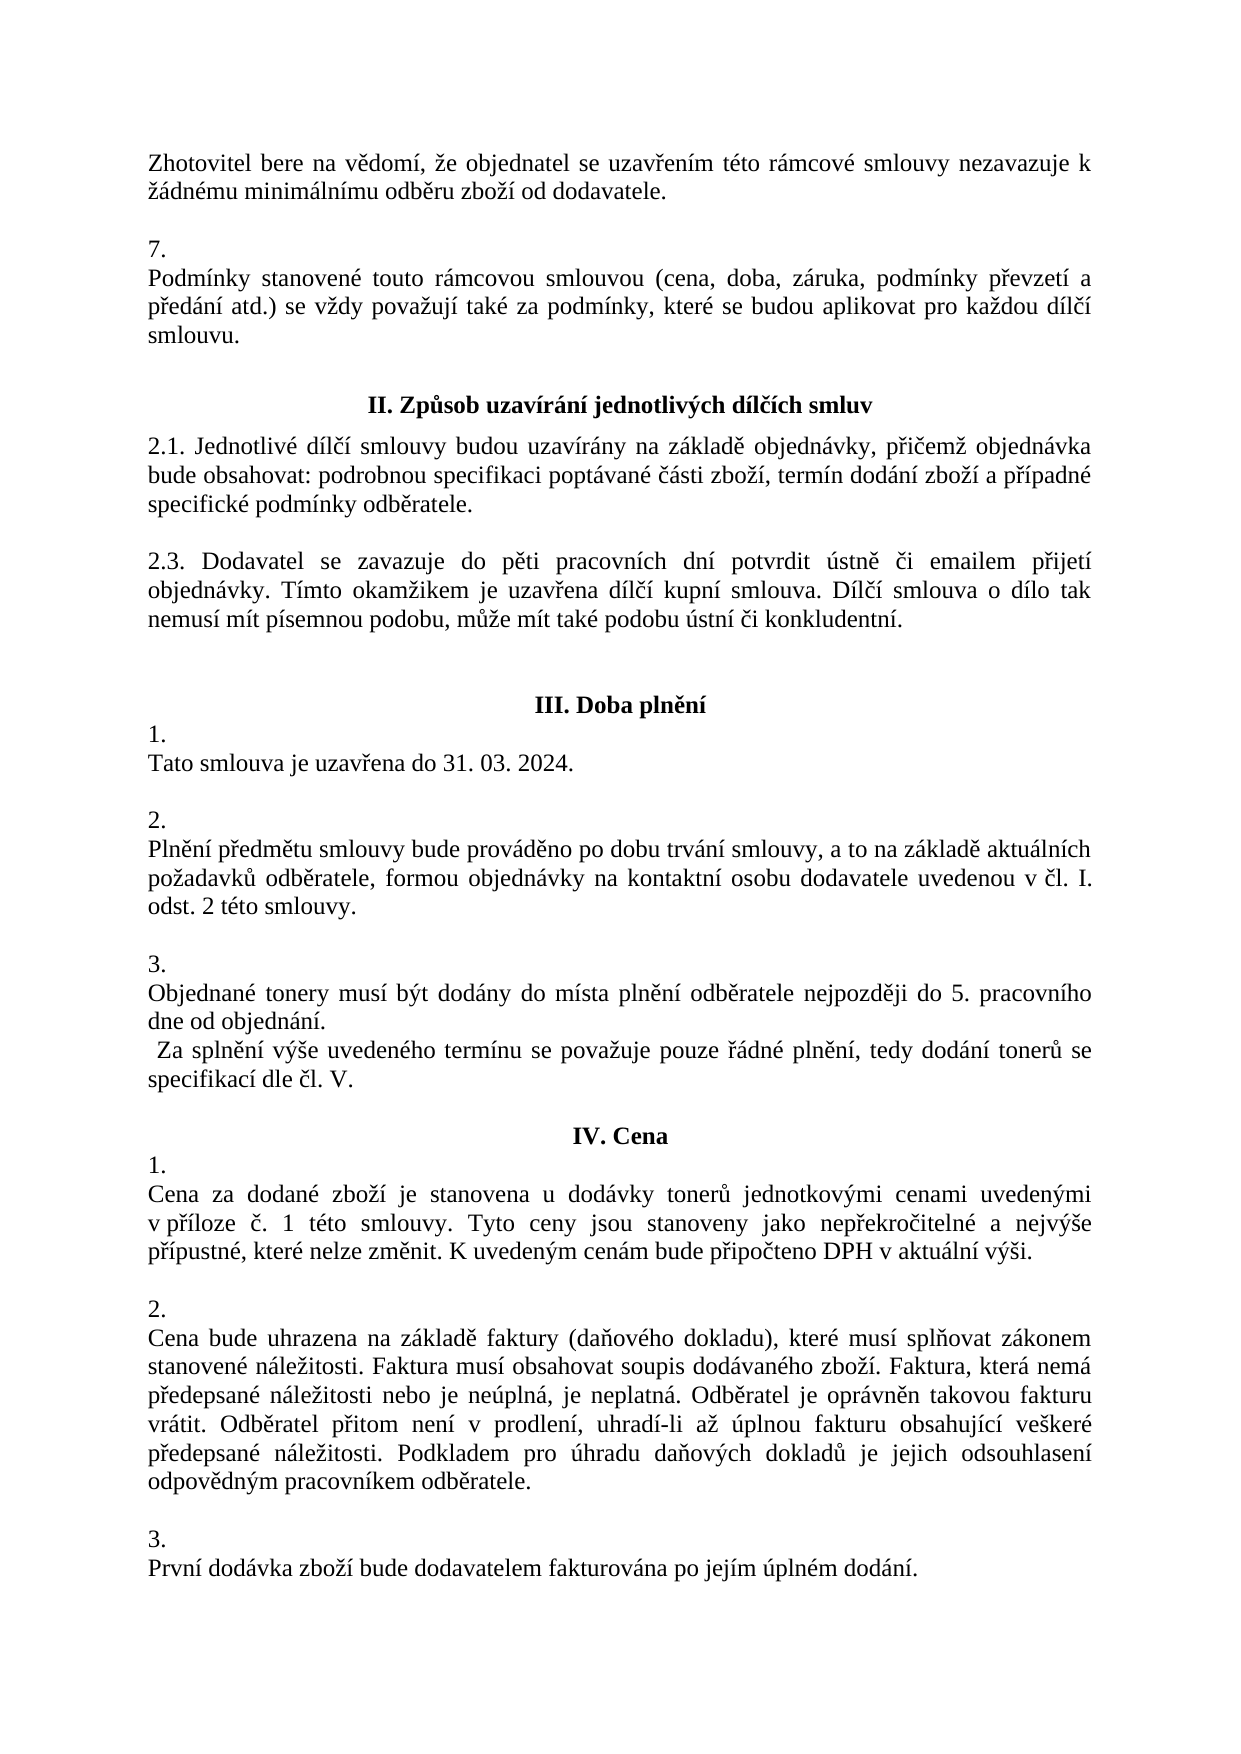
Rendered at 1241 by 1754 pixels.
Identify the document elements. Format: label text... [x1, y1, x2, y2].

text 3. [148, 949, 1093, 978]
text 1. [148, 719, 1093, 748]
text 7. [148, 234, 1093, 263]
text II. Způsob uzavírání jednotlivých dílčích smluv [148, 390, 1093, 419]
text Tato smlouva je uzavřena do 31. 03. 2024. [148, 748, 1093, 776]
text Zhotovitel bere na vědomí, že objednatel se uzavřením této rámcové smlouvy nezavazuje k žádnému minimálnímu odběru zboží od dodavatele. [148, 148, 1093, 205]
text 3. [148, 1524, 1093, 1553]
text Za splnění výše uvedeného termínu se považuje pouze řádné plnění, tedy dodání tonerů se specifikací dle čl. V. [148, 1035, 1093, 1093]
text Cena za dodané zboží je stanovena u dodávky tonerů jednotkovými cenami uvedenými v příloze č. 1 této smlouvy. Tyto ceny jsou stanoveny jako nepřekročitelné a nejvýše přípustné, které nelze změnit. K uvedeným cenám bude připočteno DPH v aktuální výši. [148, 1179, 1093, 1265]
text 2.1. Jednotlivé dílčí smlouvy budou uzavírány na základě objednávky, přičemž objednávka bude obsahovat: podrobnou specifikaci poptávané části zboží, termín dodání zboží a případné specifické podmínky odběratele. [148, 431, 1093, 518]
text 2. [148, 805, 1093, 834]
text III. Doba plnění [148, 690, 1093, 719]
text 2. [148, 1294, 1093, 1323]
text Plnění předmětu smlouvy bude prováděno po dobu trvání smlouvy, a to na základě aktuálních požadavků odběratele, formou objednávky na kontaktní osobu dodavatele uvedenou v čl. I. odst. 2 této smlouvy. [148, 834, 1093, 920]
text Podmínky stanovené touto rámcovou smlouvou (cena, doba, záruka, podmínky převzetí a předání atd.) se vždy považují také za podmínky, které se budou aplikovat pro každou dílčí smlouvu. [148, 263, 1093, 349]
text 2.3. Dodavatel se zavazuje do pěti pracovních dní potvrdit ústně či emailem přijetí objednávky. Tímto okamžikem je uzavřena dílčí kupní smlouva. Dílčí smlouva o dílo tak nemusí mít písemnou podobu, může mít také podobu ústní či konkludentní. [148, 546, 1093, 633]
text IV. Cena [148, 1121, 1093, 1150]
text Objednané tonery musí být dodány do místa plnění odběratele nejpozději do 5. pracovního dne od objednání. [148, 978, 1093, 1035]
text 1. [148, 1150, 1093, 1179]
text První dodávka zboží bude dodavatelem fakturována po jejím úplném dodání. [148, 1553, 1093, 1581]
text Cena bude uhrazena na základě faktury (daňového dokladu), které musí splňovat zákonem stanovené náležitosti. Faktura musí obsahovat soupis dodávaného zboží. Faktura, která nemá předepsané náležitosti nebo je neúplná, je neplatná. Odběratel je oprávněn takovou fakturu vrátit. Odběratel přitom není v prodlení, uhradí-li až úplnou fakturu obsahující veškeré předepsané náležitosti. Podkladem pro úhradu daňových dokladů je jejich odsouhlasení odpovědným pracovníkem odběratele. [148, 1323, 1093, 1495]
